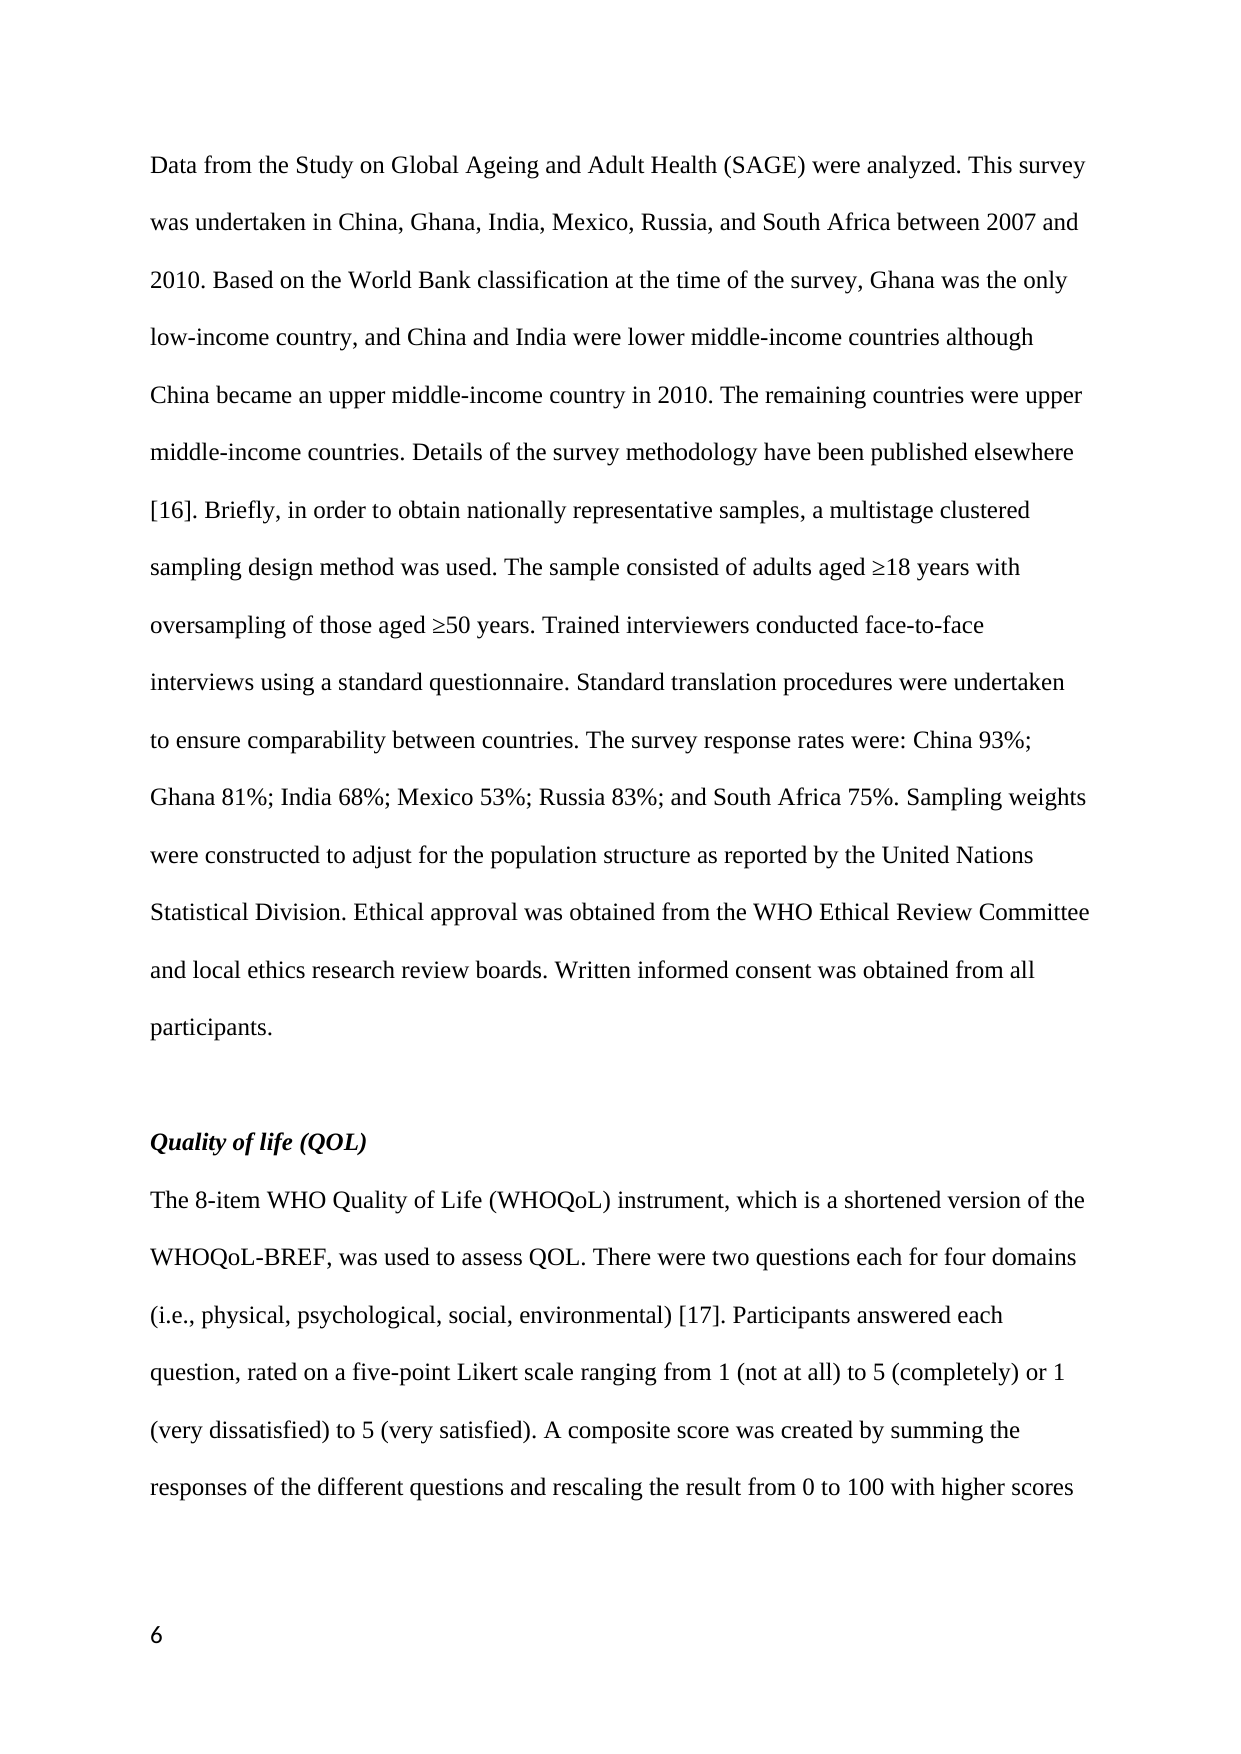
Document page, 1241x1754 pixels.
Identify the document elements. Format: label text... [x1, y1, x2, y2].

text Data from the Study on Global Ageing and Adult Health (SAGE) were analyzed. This survey was undertaken in China, Ghana, India, Mexico, Russia, and South Africa between 2007 and 2010. Based on the World Bank classification at the time of the survey, Ghana was the only low-income country, and China and India were lower middle-income countries although China became an upper middle-income country in 2010. The remaining countries were upper middle-income countries. Details of the survey methodology have been published elsewhere [16]. Briefly, in order to obtain nationally representative samples, a multistage clustered sampling design method was used. The sample consisted of adults aged ≥18 years with oversampling of those aged ≥50 years. Trained interviewers conducted face-to-face interviews using a standard questionnaire. Standard translation procedures were undertaken to ensure comparability between countries. The survey response rates were: China 93%; Ghana 81%; India 68%; Mexico 53%; Russia 83%; and South Africa 75%. Sampling weights were constructed to adjust for the population structure as reported by the United Nations Statistical Division. Ethical approval was obtained from the WHO Ethical Review Committee and local ethics research review boards. Written informed consent was obtained from all participants. [150, 150, 1090, 1041]
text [150, 1185, 1090, 1501]
text Quality of life (QOL) [150, 1127, 1090, 1156]
